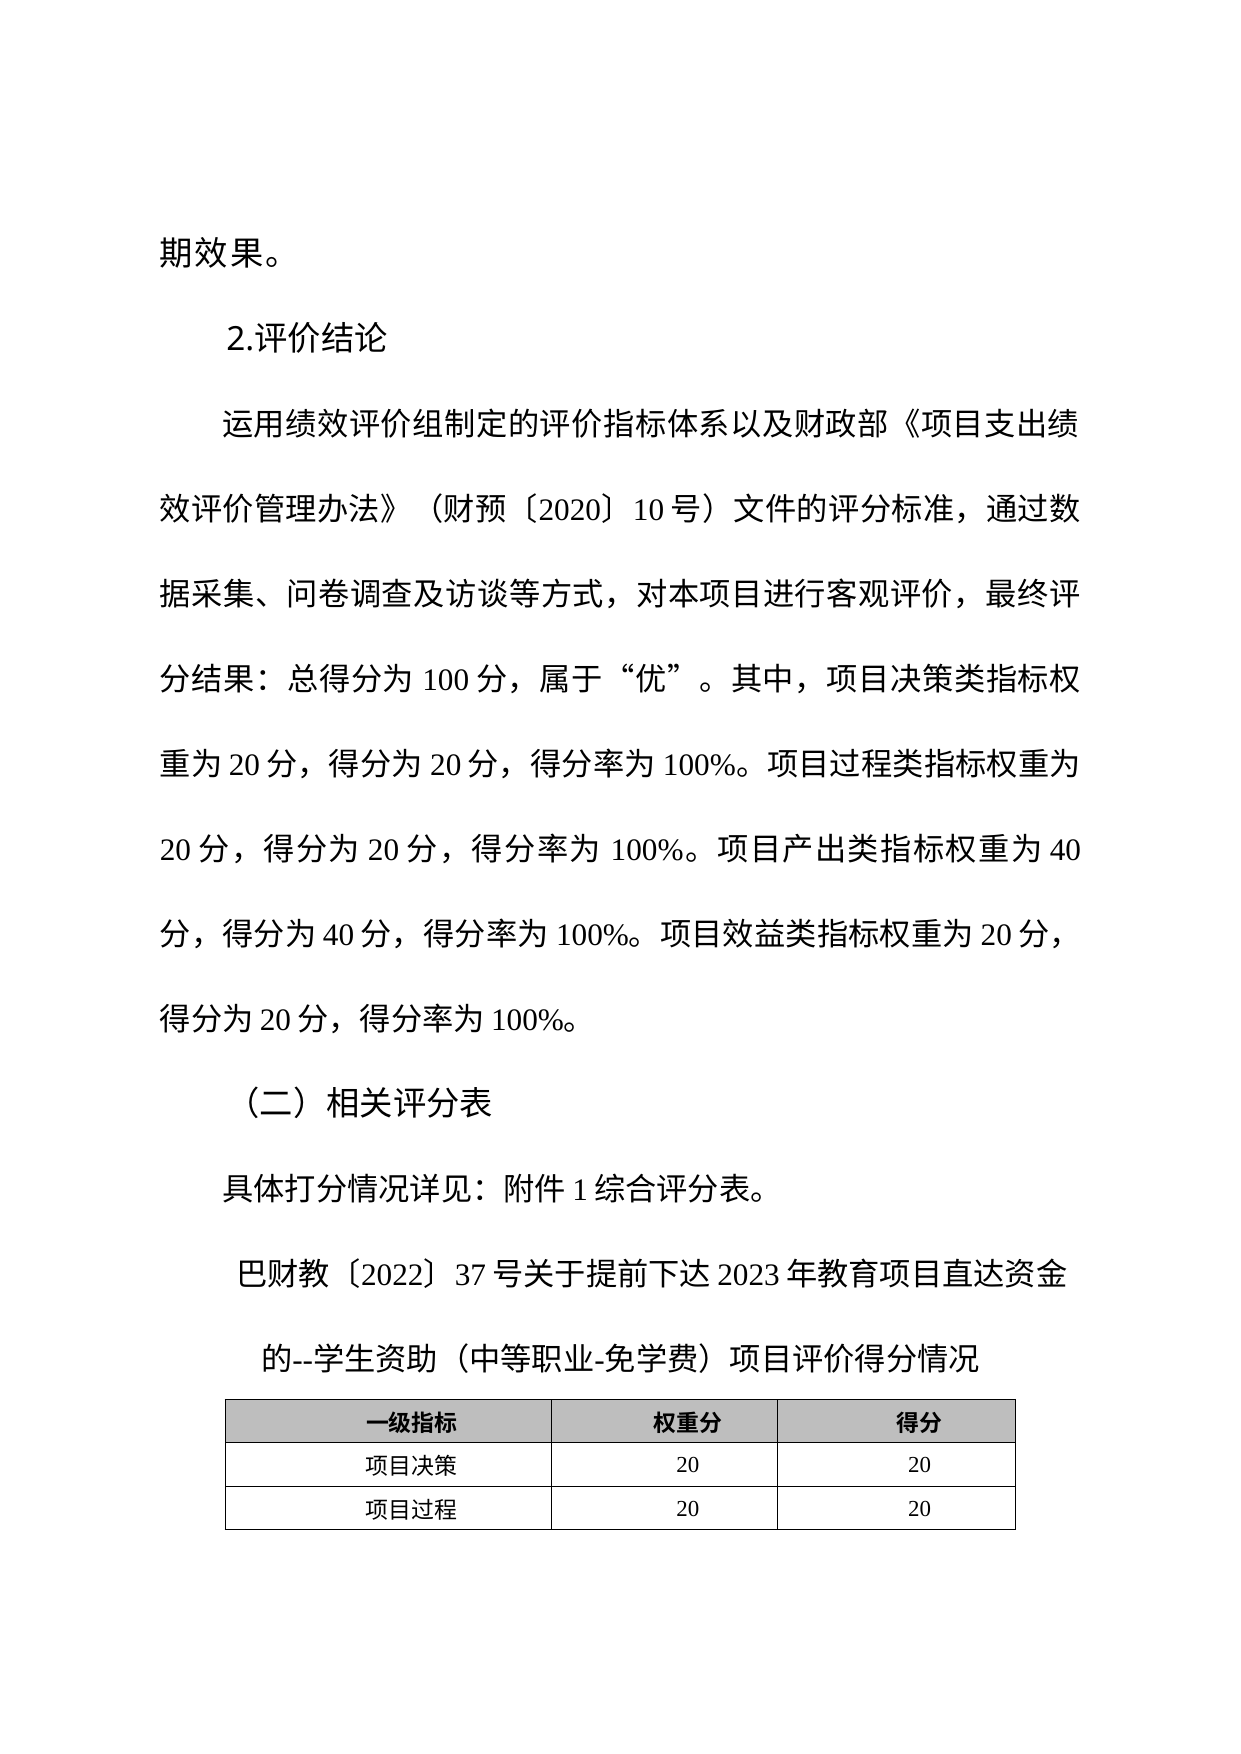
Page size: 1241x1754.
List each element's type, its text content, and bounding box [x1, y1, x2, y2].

table_header 一级指标 [226, 1400, 551, 1442]
table_cell 20 [778, 1443, 1015, 1486]
table_header 得分 [778, 1400, 1015, 1442]
text 巴财教〔2022〕37号关于提前下达2023年教育项目直达资金的--学生资助（中等职业-免学费）项目评价得分情况 [159, 1229, 1081, 1399]
subtitle （二）相关评分表 [159, 1059, 1081, 1144]
table_cell 20 [778, 1487, 1015, 1529]
subtitle 2.评价结论 [159, 294, 1081, 379]
table_cell 20 [552, 1443, 777, 1486]
table_cell 项目决策 [226, 1443, 551, 1486]
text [159, 209, 1081, 294]
table_cell 项目过程 [226, 1487, 551, 1529]
text 具体打分情况详见：附件1综合评分表。 [159, 1144, 1081, 1229]
text 运用绩效评价组制定的评价指标体系以及财政部《项目支出绩效评价管理办法》（财预〔2020〕10号）文件的评分标准，通过数据采集、问卷调查及访谈等方式，对本项目进行客观评价，最终评分结果：总得分为 100分，属于“优”。其中，项目决策类指标权重为20分，得分为 20分，得分率为 100%。项目过程类指标权重为20分，得分为20分，得分率为 100%。项目产出类指标权重为40分，得分为40分，得分率为 100%。项目效益类指标权重为20分，得分为20分，得分率为100%。 [159, 379, 1081, 1059]
table_cell 20 [552, 1487, 777, 1529]
table_header 权重分 [552, 1400, 777, 1442]
